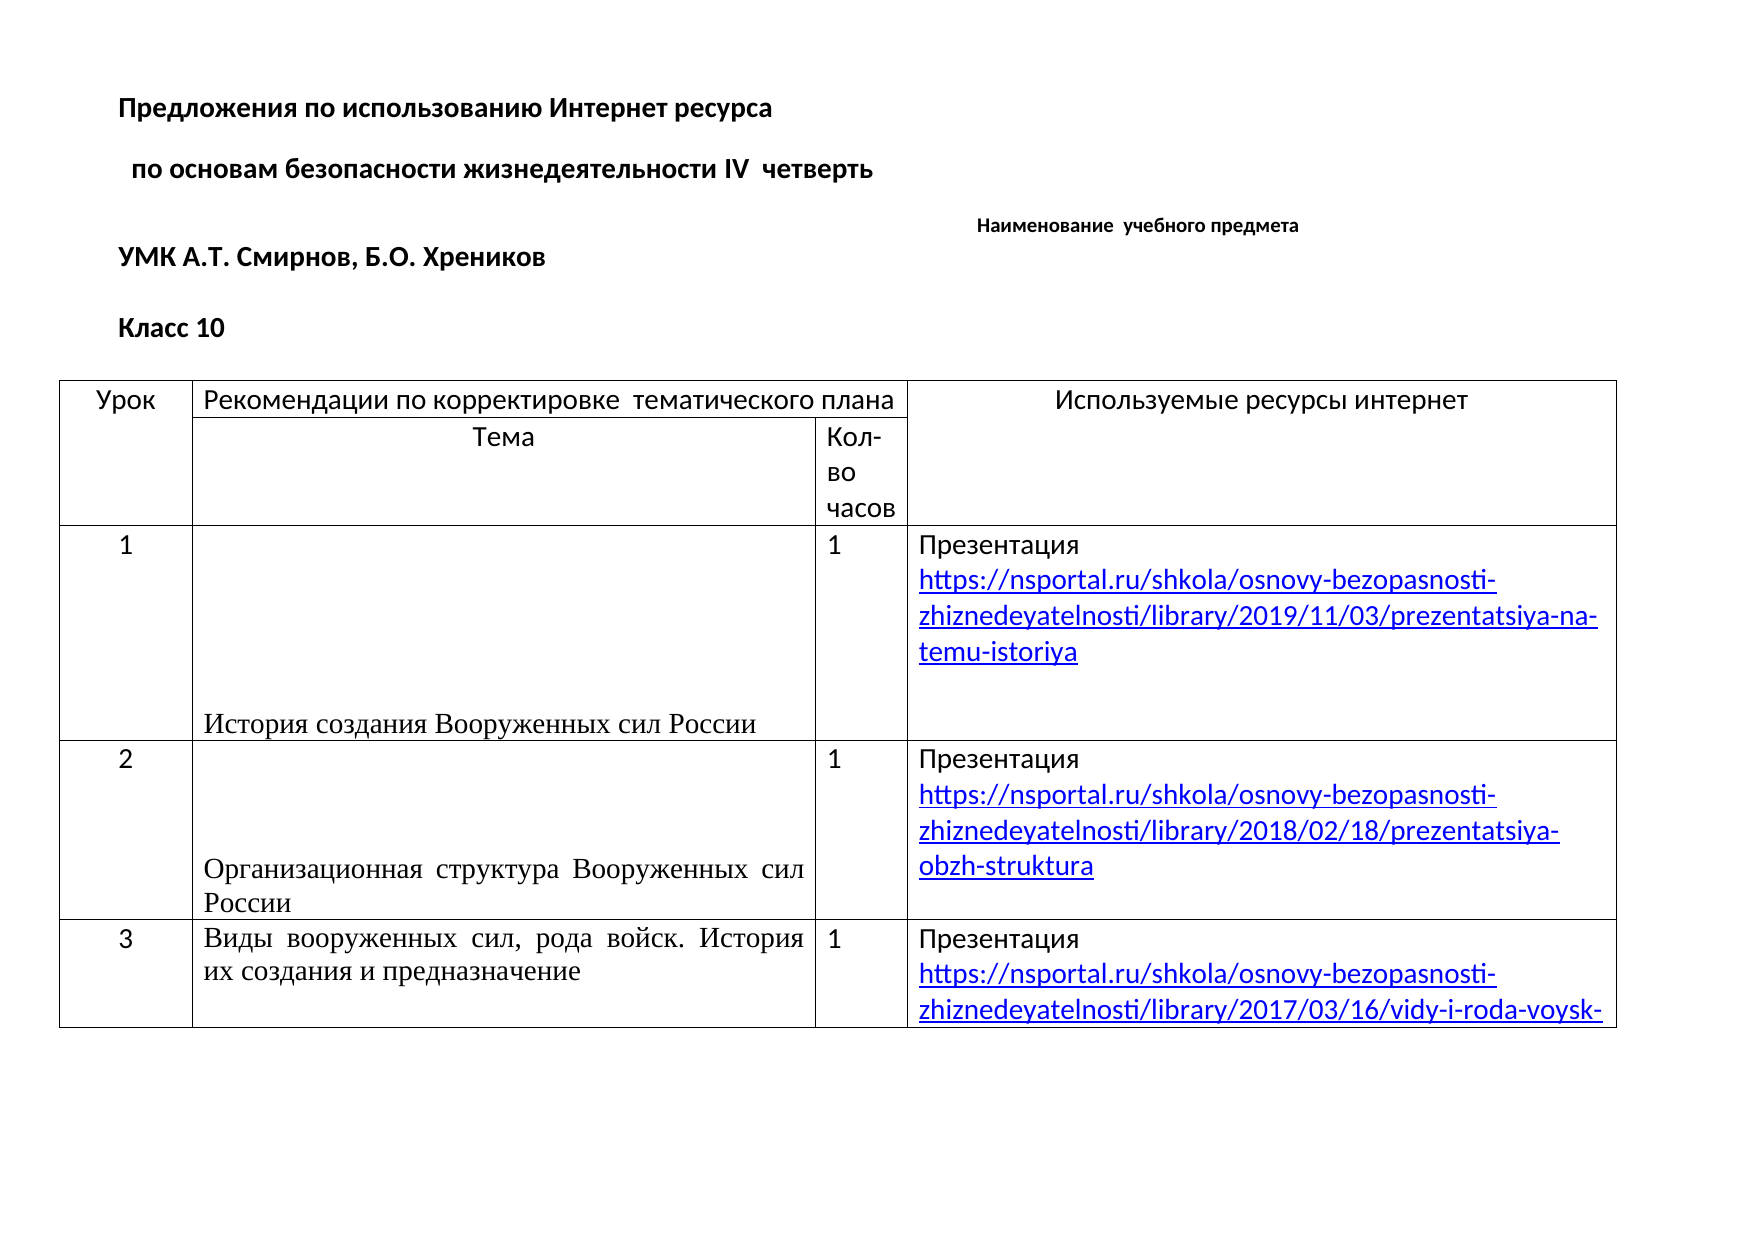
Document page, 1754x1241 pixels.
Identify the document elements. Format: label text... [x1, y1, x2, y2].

table_cell 1 [816, 741, 907, 919]
table_cell История создания Вооруженных сил России [193, 526, 815, 739]
text по основам безопасности жизнедеятельности IV четверть [118, 150, 1636, 186]
table_cell 1 [60, 526, 192, 739]
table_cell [908, 920, 1616, 1027]
text Предложения по использованию Интернет ресурса [118, 89, 1636, 124]
table_cell Презентация https://nsportal.ru/shkola/osnovy-bezopasnosti-zhiznedeyatelnosti/library/2018/02/18/prezentatsiya-obzh-struktura [908, 741, 1616, 919]
table_cell 1 [816, 526, 907, 739]
table_cell Тема [193, 418, 815, 525]
text Наименование учебного предмета [118, 212, 1636, 238]
text УМК А.Т. Смирнов, Б.О. Хреников [118, 238, 1636, 273]
table_header Используемые ресурсы интернет [908, 381, 1616, 525]
table_header Рекомендации по корректировке тематического плана [193, 381, 907, 417]
table_header Урок [60, 381, 192, 525]
table_cell 3 [60, 920, 192, 1027]
text Класс 10 [118, 309, 1636, 344]
table_cell Кол-во часов [816, 418, 907, 525]
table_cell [193, 920, 815, 1027]
table_cell Организационная структура Вооруженных сил России [193, 741, 815, 919]
table_cell Презентация https://nsportal.ru/shkola/osnovy-bezopasnosti-zhiznedeyatelnosti/library/2019/11/03/prezentatsiya-na-temu-istoriya [908, 526, 1616, 739]
table_cell 1 [816, 920, 907, 1027]
table_cell 2 [60, 741, 192, 919]
